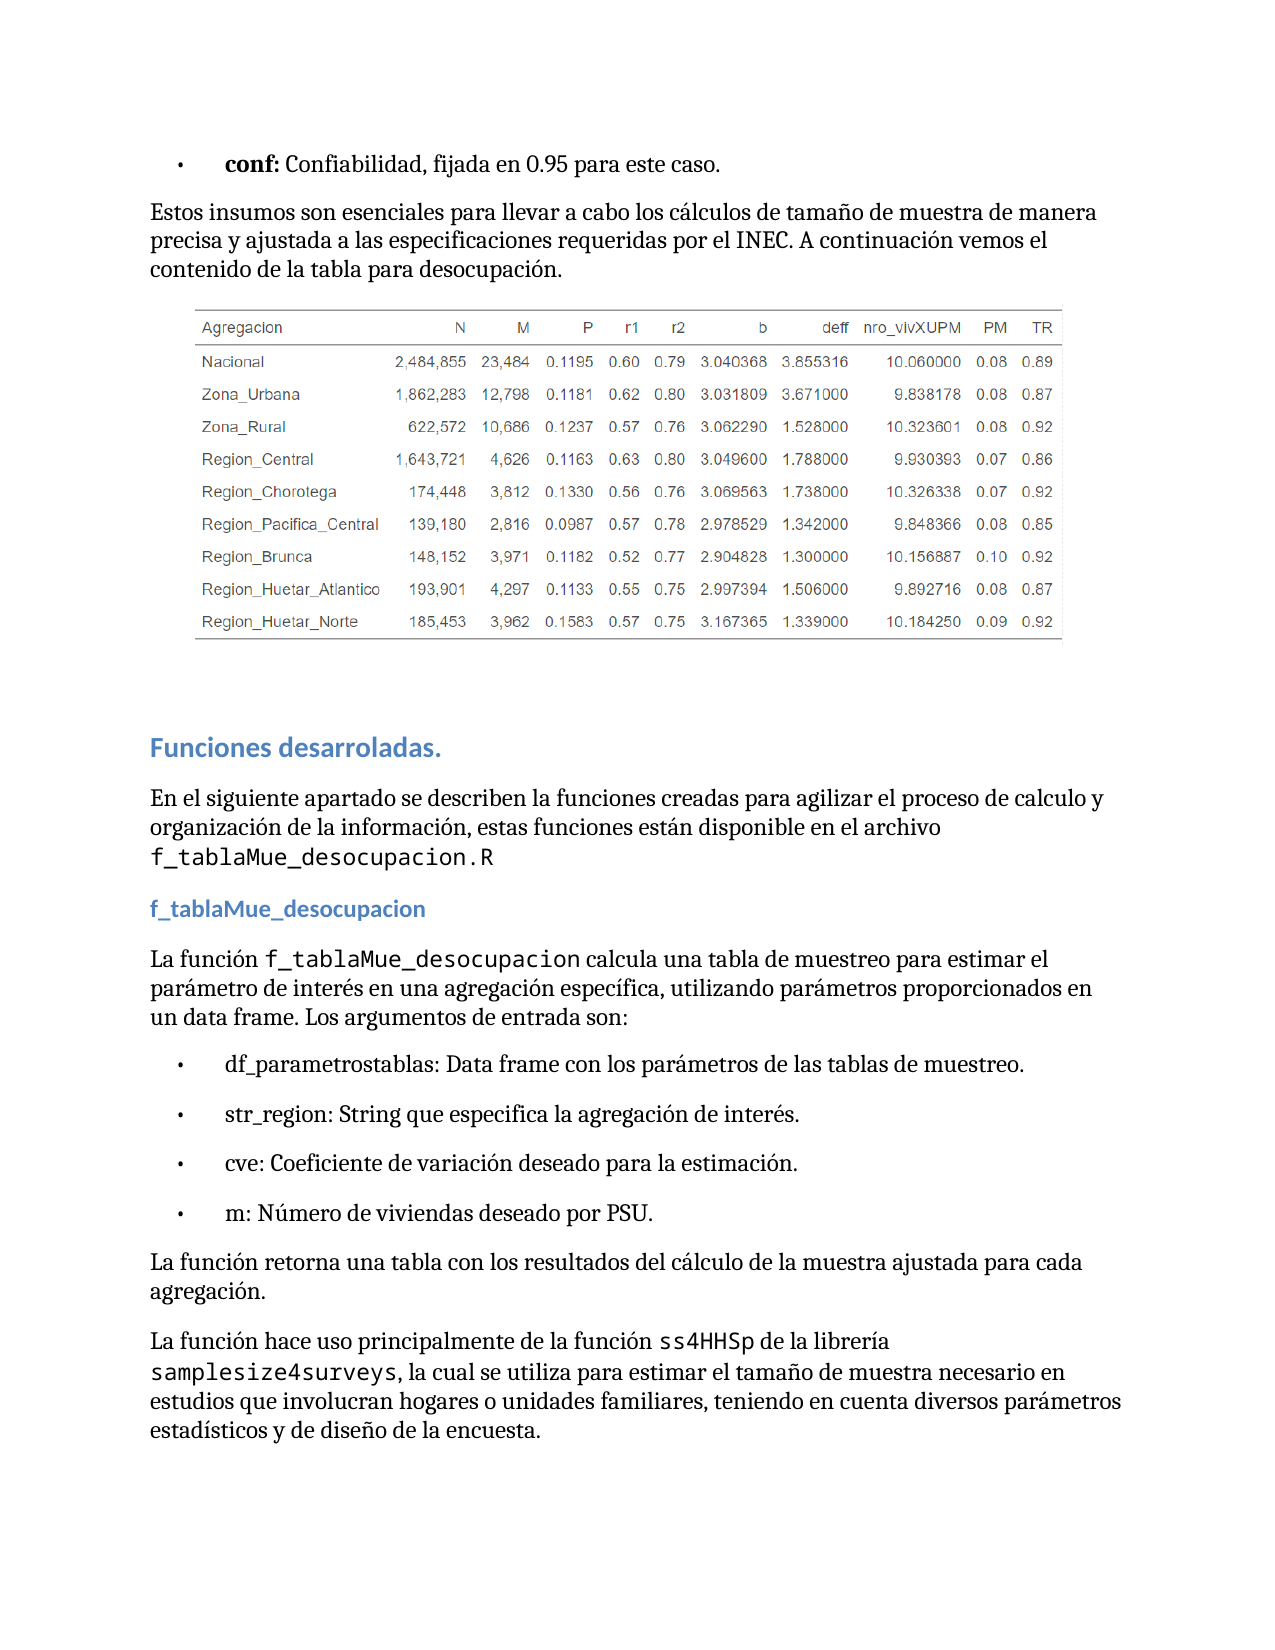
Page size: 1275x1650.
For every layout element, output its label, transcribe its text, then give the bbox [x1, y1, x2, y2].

text La función hace uso principalmente de la función ss4HHSp de la librería samplesize4surveys, la cual se utiliza para estimar el tamaño de muestra necesario en estudios que involucran hogares o unidades familiares, teniendo en cuenta diversos parámetros estadísticos y de diseño de la encuesta. [150, 1324, 1125, 1444]
subtitle f_tablaMue_desocupacion [150, 893, 1125, 924]
subtitle Funciones desarroladas. [150, 729, 1125, 765]
list m: Número de viviendas deseado por PSU. [175, 1199, 1125, 1227]
text La función retorna una tabla con los resultados del cálculo de la muestra ajustada para cada agregación. [150, 1248, 1125, 1306]
list df_parametrostablas: Data frame con los parámetros de las tablas de muestreo. [175, 1050, 1125, 1079]
table_header [139, 303, 1114, 708]
list conf: Confiabilidad, fijada en 0.95 para este caso. [175, 150, 1125, 179]
list str_region: String que especifica la agregación de interés. [175, 1099, 1125, 1128]
picture [188, 302, 1064, 647]
text La función f_tablaMue_desocupacion calcula una tabla de muestreo para estimar el parámetro de interés en una agregación específica, utilizando parámetros proporcionados en un data frame. Los argumentos de entrada son: [150, 942, 1125, 1031]
text Estos insumos son esenciales para llevar a cabo los cálculos de tamaño de muestra de manera precisa y ajustada a las especificaciones requeridas por el INEC. A continuación vemos el contenido de la tabla para desocupación. [150, 197, 1125, 284]
text En el siguiente apartado se describen la funciones creadas para agilizar el proceso de calculo y organización de la información, estas funciones están disponible en el archivo f_tablaMue_desocupacion.R [150, 784, 1125, 872]
list cve: Coeficiente de variación deseado para la estimación. [175, 1149, 1125, 1178]
